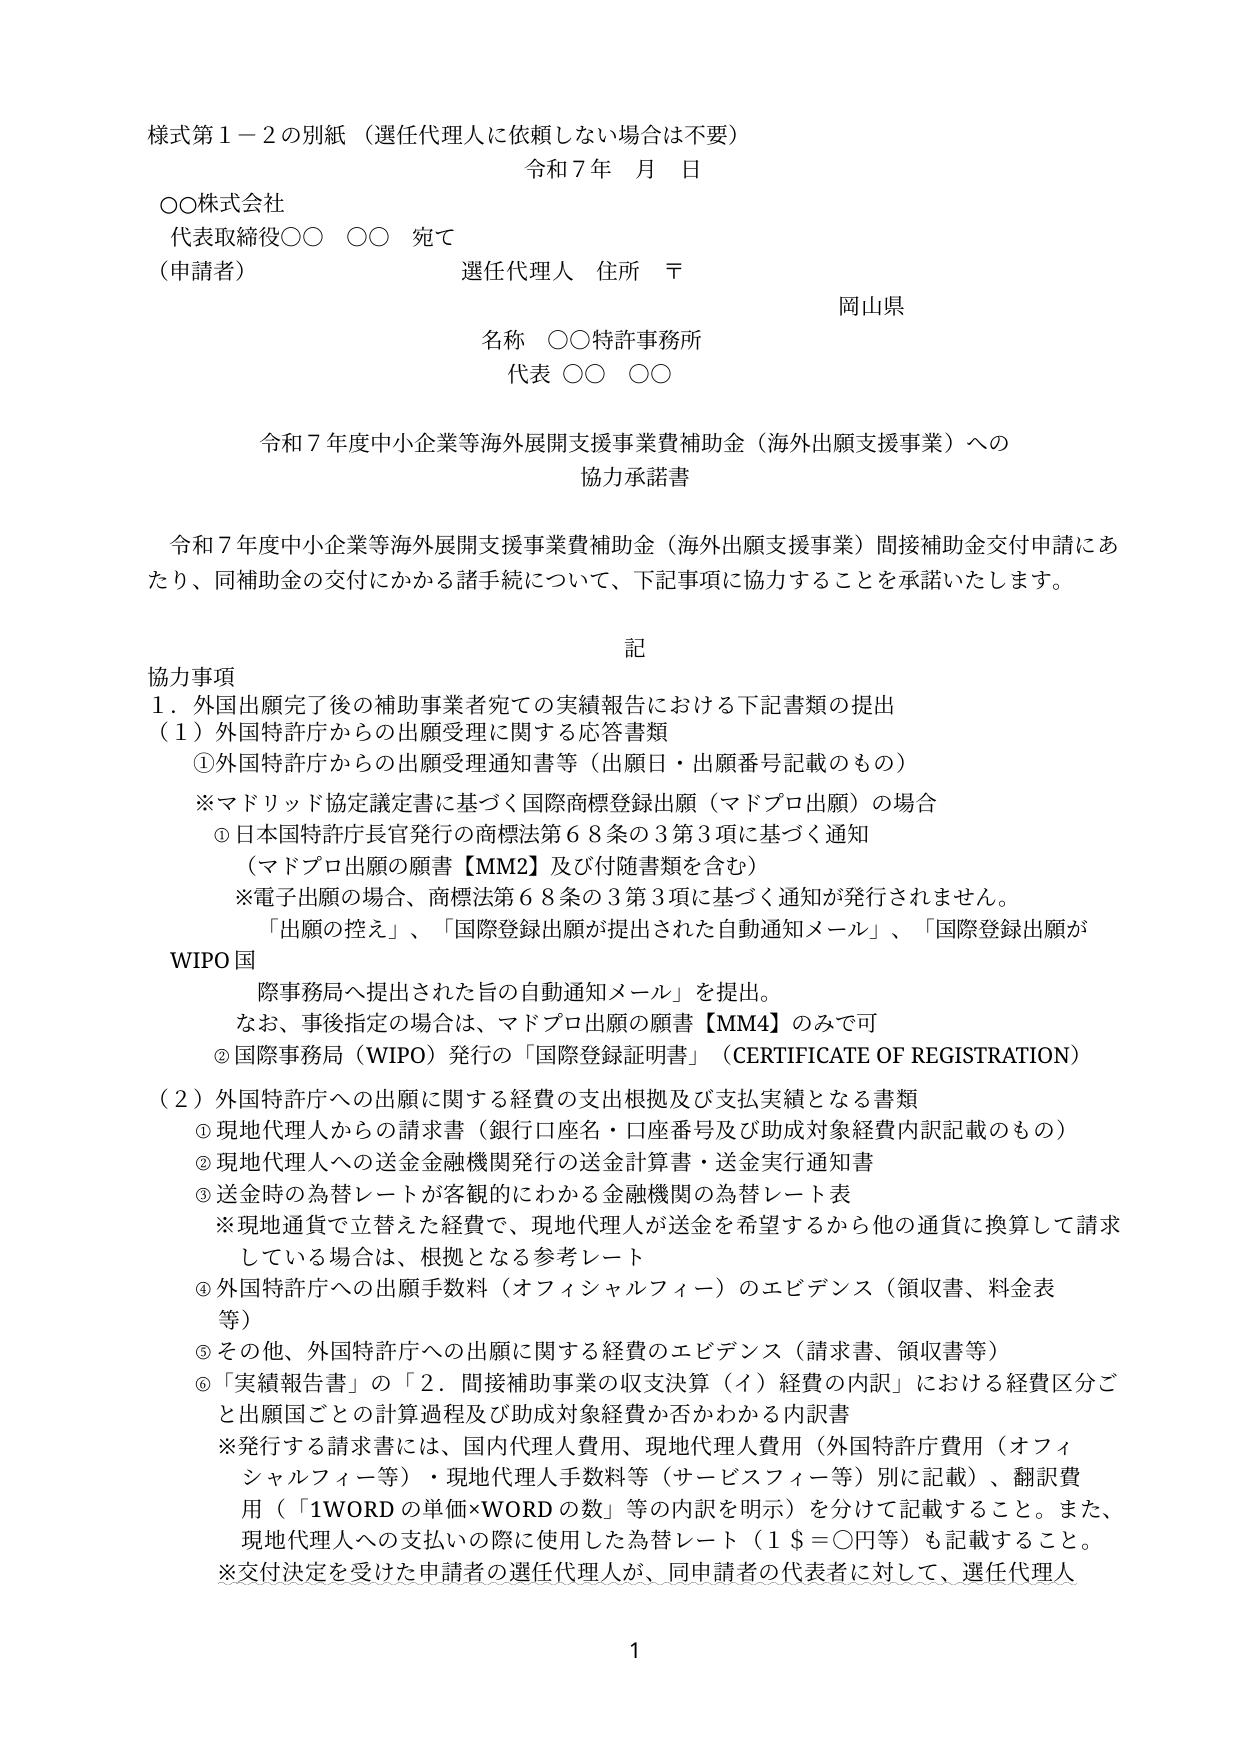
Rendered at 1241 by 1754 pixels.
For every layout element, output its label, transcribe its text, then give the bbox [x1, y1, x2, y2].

text 令和７年 月 日 [148, 149, 1122, 184]
text ①外国特許庁からの出願受理通知書等（出願日・出願番号記載のもの） [148, 746, 1122, 778]
text ※現地通貨で立替えた経費で、現地代理人が送金を希望するから他の通貨に換算して請求している場合は、根拠となる参考レート [191, 1208, 1122, 1271]
text ⑤その他、外国特許庁への出願に関する経費のエビデンス（請求書、領収書等） [148, 1334, 1122, 1366]
text シャルフィー等）・現地代理人手数料等（サービスフィー等）別に記載）、翻訳費 [194, 1460, 1122, 1492]
text ①現地代理人からの請求書（銀行口座名・口座番号及び助成対象経費内訳記載のもの） [148, 1114, 1122, 1145]
text ⑥「実績報告書」の「２．間接補助事業の収支決算（イ）経費の内訳」における経費区分ごと出願国ごとの計算過程及び助成対象経費か否かわかる内訳書 [194, 1366, 1122, 1429]
text ○○株式会社 [148, 184, 1122, 218]
text 代表取締役○○ ○○ 宛て [148, 218, 1122, 252]
text ②現地代理人への送金金融機関発行の送金計算書・送金実行通知書 [148, 1145, 1122, 1177]
text 名称 ○○特許事務所 [148, 321, 1122, 355]
text なお、事後指定の場合は、マドプロ出願の願書【MM4】のみで可 [169, 1007, 1122, 1038]
text 記 [148, 629, 1122, 664]
text 協力承諾書 [148, 458, 1122, 492]
text 令和７年度中小企業等海外展開支援事業費補助金（海外出願支援事業）間接補助金交付申請にあたり、同補助金の交付にかかる諸手続について、下記事項に協力することを承諾いたします。 [148, 527, 1122, 595]
text ※発行する請求書には、国内代理人費用、現地代理人費用（外国特許庁費用（オフィ [194, 1429, 1122, 1460]
text （マドプロ出願の願書【MM2】及び付随書類を含む） [169, 849, 1122, 881]
text （２）外国特許庁への出願に関する経費の支出根拠及び支払実績となる書類 [148, 1082, 1122, 1114]
text ③送金時の為替レートが客観的にわかる金融機関の為替レート表 [148, 1177, 1122, 1208]
text １．外国出願完了後の補助事業者宛ての実績報告における下記書類の提出 [148, 691, 1129, 719]
text （１）外国特許庁からの出願受理に関する応答書類 [148, 719, 1129, 746]
text ②国際事務局（WIPO）発行の「国際登録証明書」（CERTIFICATE OF REGISTRATION） [169, 1038, 1122, 1070]
text ※交付決定を受けた申請者の選任代理人が、同申請者の代表者に対して、選任代理人 [194, 1555, 1122, 1586]
text ④外国特許庁への出願手数料（オフィシャルフィー）のエビデンス（領収書、料金表 [148, 1271, 1122, 1303]
text ※マドリッド協定議定書に基づく国際商標登録出願（マドプロ出願）の場合 [148, 786, 1122, 817]
text 協力事項 [148, 664, 1129, 691]
text 令和７年度中小企業等海外展開支援事業費補助金（海外出願支援事業）への [148, 424, 1122, 458]
text ※電子出願の場合、商標法第６８条の３第３項に基づく通知が発行されません。 [169, 881, 1122, 912]
text 等） [148, 1303, 1122, 1334]
text （申請者） 選任代理人 住所 〒 [148, 252, 1122, 287]
text 様式第１－２の別紙 （選任代理人に依頼しない場合は不要） [148, 118, 1122, 149]
text 「出願の控え」、「国際登録出願が提出された自動通知メール」、「国際登録出願がWIPO国 [169, 912, 1122, 975]
text 用（「1WORDの単価×WORDの数」等の内訳を明示）を分けて記載すること。また、 [194, 1492, 1122, 1523]
text 岡山県 [148, 287, 1122, 321]
text 際事務局へ提出された旨の自動通知メール」を提出。 [169, 975, 1122, 1007]
text 現地代理人への支払いの際に使用した為替レート（１＄＝○円等）も記載すること。 [236, 1523, 1122, 1555]
text 代表 ○○ ○○ [148, 355, 1122, 389]
text ①日本国特許庁長官発行の商標法第６８条の３第３項に基づく通知 [169, 817, 1122, 849]
